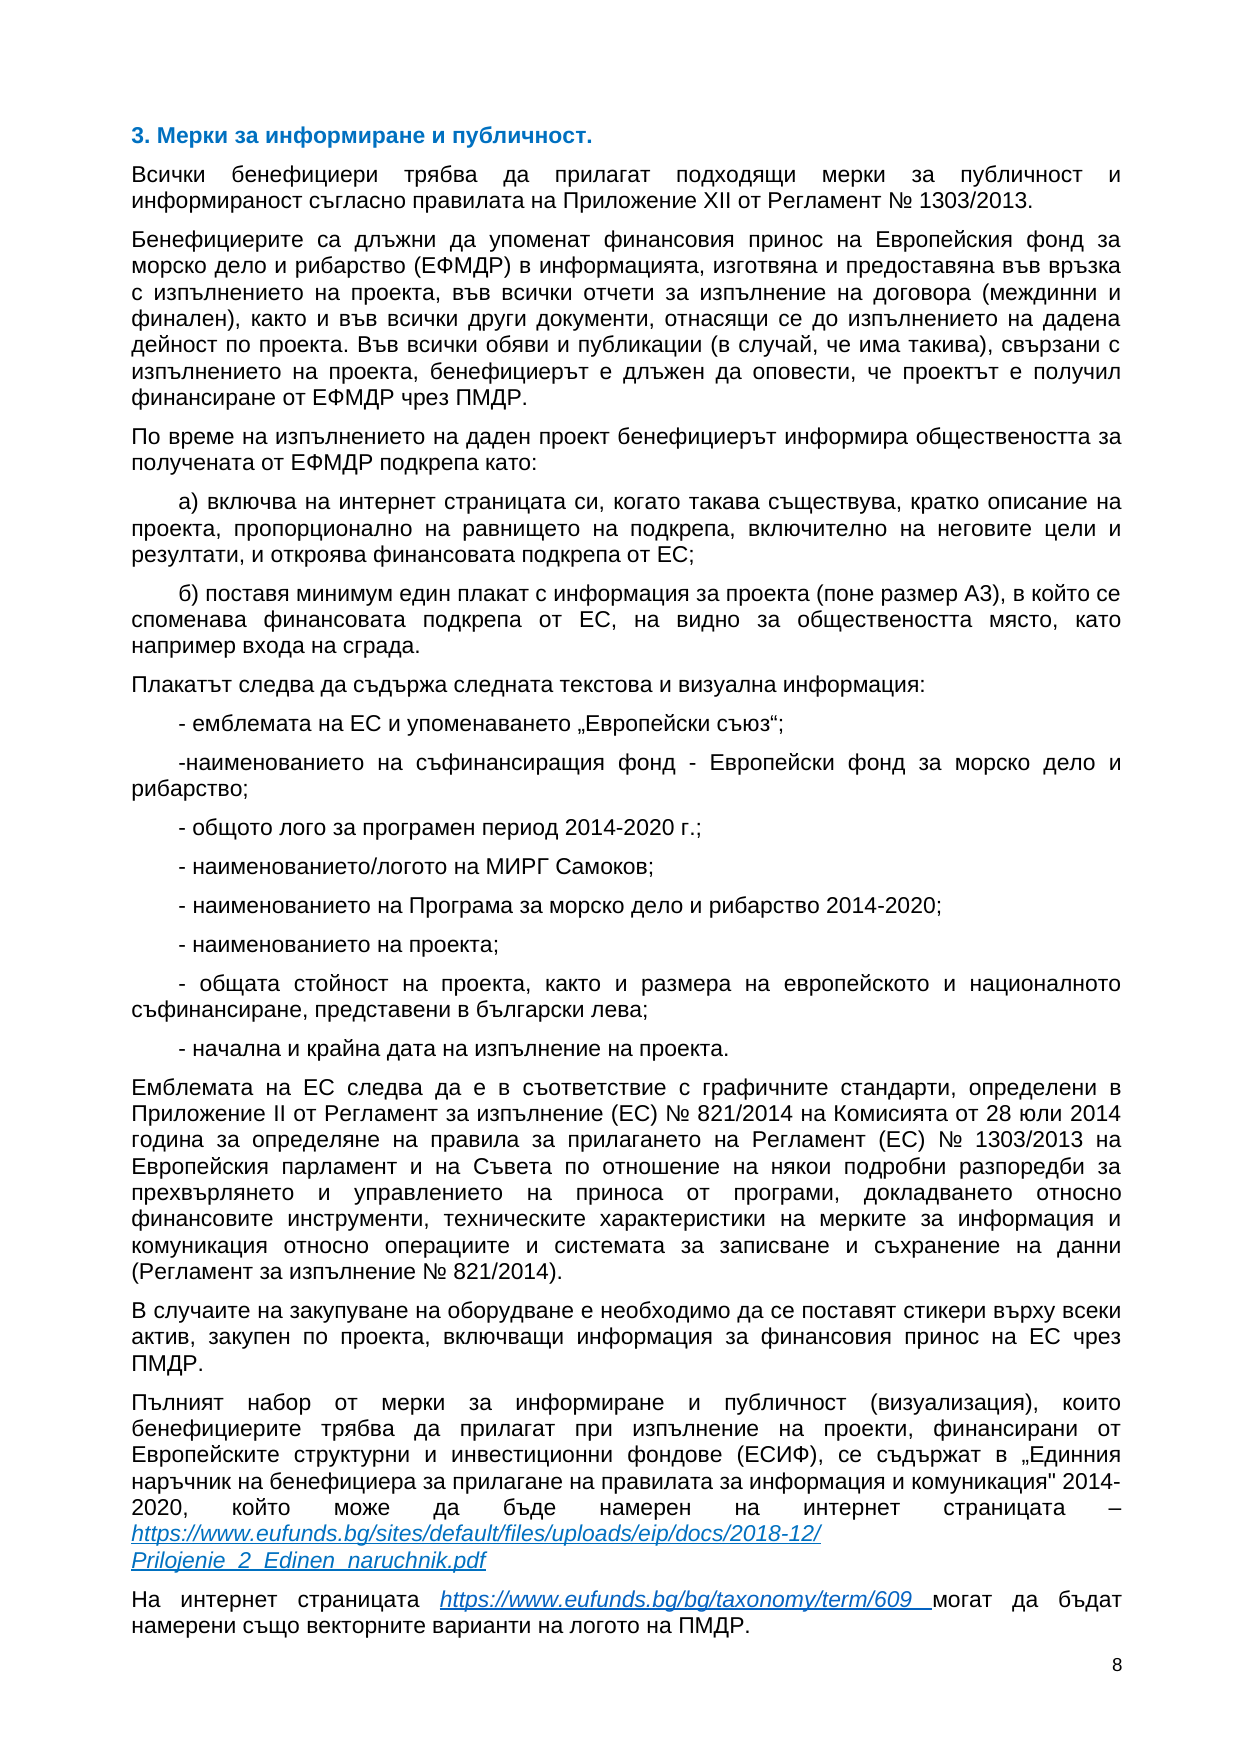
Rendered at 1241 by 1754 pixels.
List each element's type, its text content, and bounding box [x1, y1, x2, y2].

text - начална и крайна дата на изпълнение на проекта. [131, 1035, 1122, 1061]
text Всички бенефициери трябва да прилагат подходящи мерки за публичност и информираност съгласно правилата на Приложение XII от Регламент № 1303/2013. [131, 161, 1122, 213]
text В случаите на закупуване на оборудване е необходимо да се поставят стикери върху всеки актив, закупен по проекта, включващи информация за финансовия принос на ЕС чрез ПМДР. [131, 1297, 1122, 1376]
text Пълният набор от мерки за информиране и публичност (визуализация), които бенефициерите трябва да прилагат при изпълнение на проекти, финансирани от Европейските структурни и инвестиционни фондове (ЕСИФ), се съдържат в „Единния наръчник на бенефициера за прилагане на правилата за информация и комуникация" 2014-2020, който може да бъде намерен на интернет страницата – https://www.eufunds.bg/sites/default/files/uploads/eip/docs/2018-12/Prilojenie_2_Edinen_naruchnik.pdf [131, 1388, 1122, 1573]
text Плакатът следва да съдържа следната текстова и визуална информация: [131, 671, 1122, 698]
text а) включва на интернет страницата си, когато такава съществува, кратко описание на проекта, пропорционално на равнището на подкрепа, включително на неговите цели и резултати, и откроява финансовата подкрепа от ЕС; [131, 488, 1122, 567]
text Бенефициерите са длъжни да упоменат финансовия принос на Европейския фонд за морско дело и рибарство (ЕФМДР) в информацията, изготвяна и предоставяна във връзка с изпълнението на проекта, във всички отчети за изпълнение на договора (междинни и финален), както и във всички други документи, отнасящи се до изпълнението на дадена дейност по проекта. Във всички обяви и публикации (в случай, че има такива), свързани с изпълнението на проекта, бенефициерът е длъжен да оповести, че проектът е получил финансиране от ЕФМДР чрез ПМДР. [131, 226, 1122, 410]
text Емблемата на ЕС следва да е в съответствие с графичните стандарти, определени в Приложение II от Регламент за изпълнение (ЕС) № 821/2014 на Комисията от 28 юли 2014 година за определяне на правила за прилагането на Регламент (ЕС) № 1303/2013 на Европейския парламент и на Съвета по отношение на някои подробни разпоредби за прехвърлянето и управлението на приноса от програми, докладването относно финансовите инструменти, техническите характеристики на мерките за информация и комуникация относно операциите и системата за записване и съхранение на данни (Регламент за изпълнение № 821/2014). [131, 1074, 1122, 1284]
text - общата стойност на проекта, както и размера на европейското и националното съфинансиране, представени в български лева; [131, 969, 1122, 1022]
text - емблемата на ЕС и упоменаването „Европейски съюз“; [131, 710, 1122, 736]
text - наименованието/логото на МИРГ Самоков; [131, 853, 1122, 879]
text - наименованието на Програма за морско дело и рибарство 2014-2020; [131, 892, 1122, 918]
text -наименованието на съфинансиращия фонд - Европейски фонд за морско дело и рибарство; [131, 749, 1122, 802]
text б) поставя минимум един плакат с информация за проекта (поне размер А3), в който се споменава финансовата подкрепа от ЕС, на видно за обществеността място, като например входа на сграда. [131, 580, 1122, 659]
text На интернет страницата https://www.eufunds.bg/bg/taxonomy/term/609 могат да бъдат намерени също векторните варианти на логото на ПМДР. [131, 1586, 1122, 1638]
text - наименованието на проекта; [131, 931, 1122, 957]
text 3. Мерки за информиране и публичност. [131, 122, 1122, 148]
text По време на изпълнението на даден проект бенефициерът информира обществеността за получената от ЕФМДР подкрепа като: [131, 423, 1122, 476]
text - общото лого за програмен период 2014-2020 г.; [131, 814, 1122, 841]
